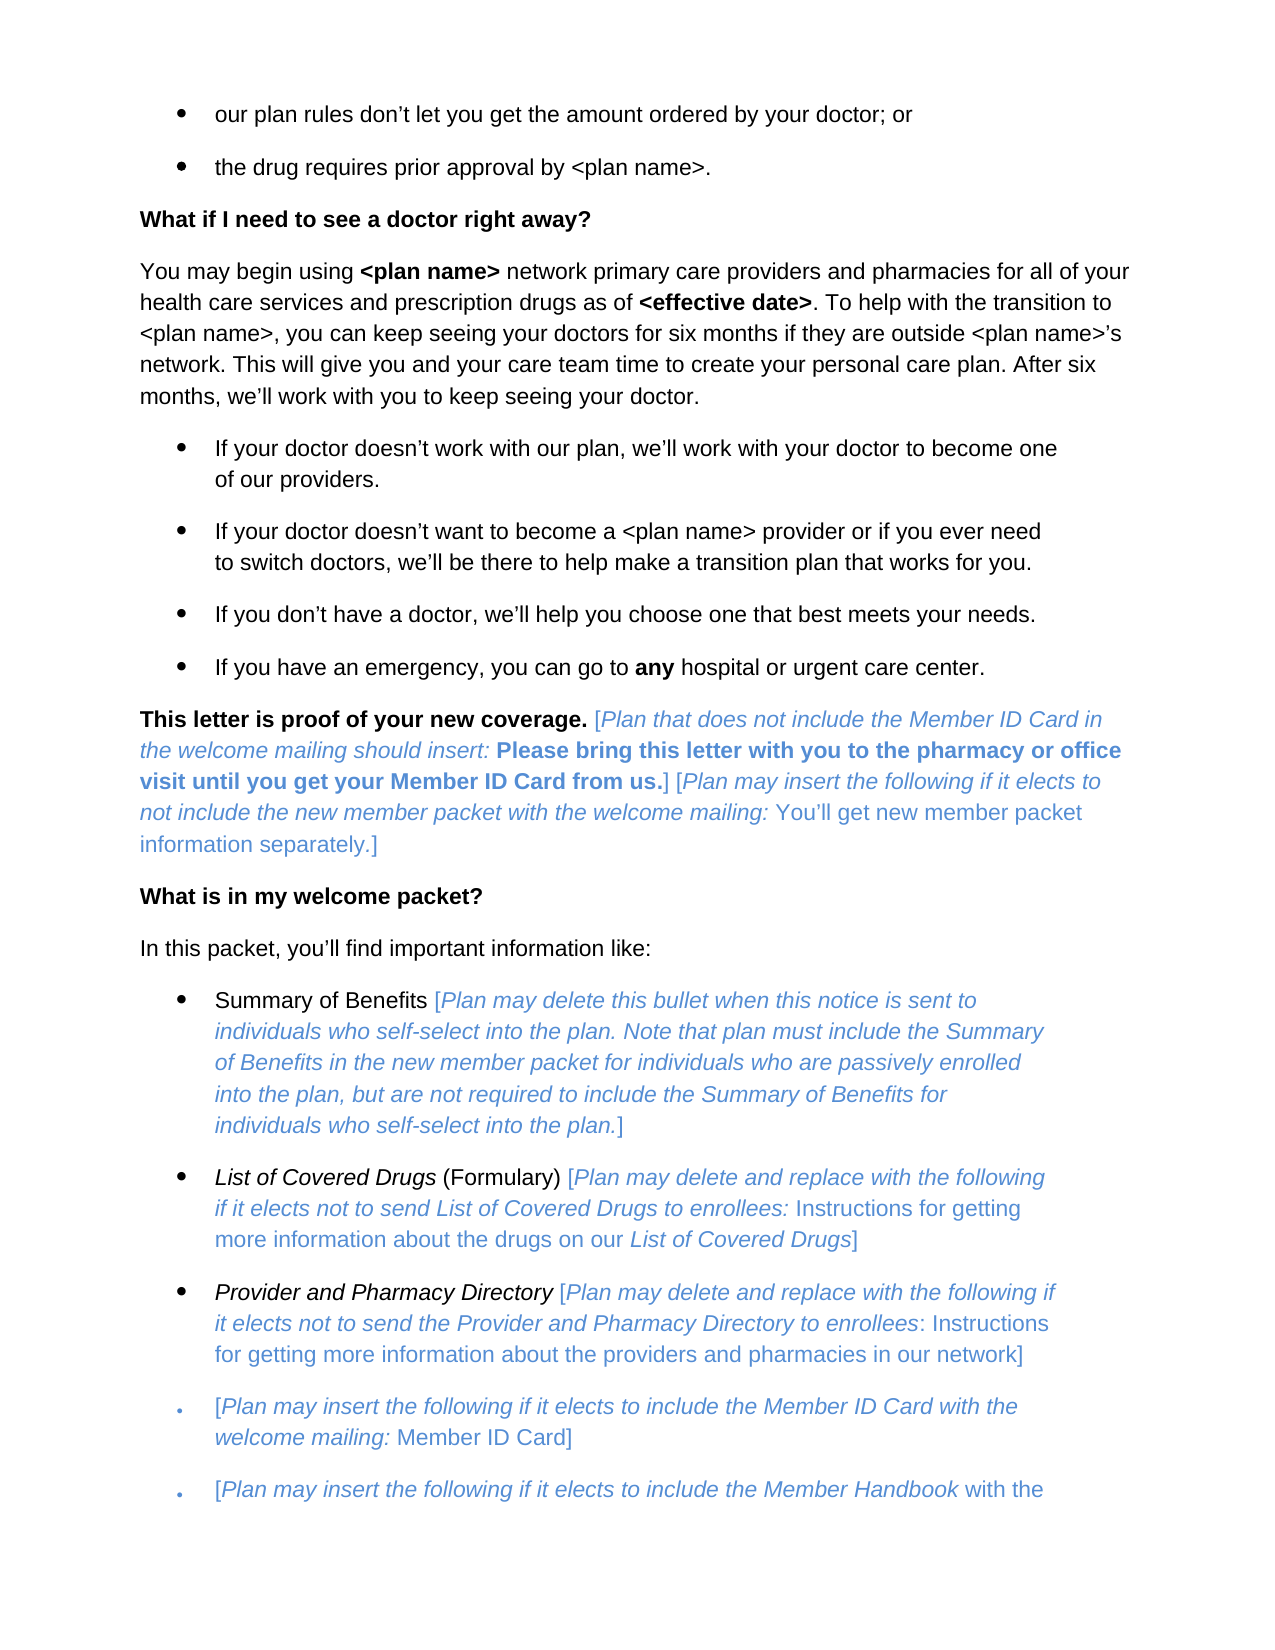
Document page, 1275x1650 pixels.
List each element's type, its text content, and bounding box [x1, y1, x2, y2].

list If your doctor doesn’t work with our plan, we’ll work with your doctor to become one of our providers. [177, 431, 1062, 494]
list [Plan may insert the following if it elects to include the Member ID Card with the welcome mailing: Member ID Card] [177, 1389, 1062, 1452]
text In this packet, you’ll find important information like: [139, 931, 1137, 962]
list Provider and Pharmacy Directory [Plan may delete and replace with the following if it elects not to send the Provider and Pharmacy Directory to enrollees: Instructions for getting more information about the providers and pharmacies in our network] [177, 1275, 1062, 1369]
list Summary of Benefits [Plan may delete this bullet when this notice is sent to individuals who self-select into the plan. Note that plan must include the Summary of Benefits in the new member packet for individuals who are passively enrolled into the plan, but are not required to include the Summary of Benefits for individuals who self-select into the plan.] [177, 983, 1062, 1139]
list If your doctor doesn’t want to become a <plan name> provider or if you ever need to switch doctors, we’ll be there to help make a transition plan that works for you. [177, 514, 1062, 577]
subtitle What if I need to see a doctor right away? [139, 202, 1137, 233]
text This letter is proof of your new coverage. [Plan that does not include the Member ID Card in the welcome mailing should insert: Please bring this letter with you to the pharmacy or office visit until you get your Member ID Card from us.] [Plan may insert the following if it elects to not include the new member packet with the welcome mailing: You’ll get new member packet information separately.] [139, 702, 1137, 858]
list the drug requires prior approval by <plan name>. [177, 150, 1062, 181]
list our plan rules don’t let you get the amount ordered by your doctor; or [177, 98, 1062, 129]
subtitle What is in my welcome packet? [139, 879, 1137, 910]
text You may begin using <plan name> network primary care providers and pharmacies for all of your health care services and prescription drugs as of <effective date>. To help with the transition to <plan name>, you can keep seeing your doctors for six months if they are outside <plan name>’s network. This will give you and your care team time to create your personal care plan. After six months, we’ll work with you to keep seeing your doctor. [139, 254, 1137, 410]
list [177, 1473, 1062, 1504]
list If you have an emergency, you can go to any hospital or urgent care center. [177, 650, 1062, 681]
list List of Covered Drugs (Formulary) [Plan may delete and replace with the following if it elects not to send List of Covered Drugs to enrollees: Instructions for getting more information about the drugs on our List of Covered Drugs] [177, 1160, 1062, 1254]
list If you don’t have a doctor, we’ll help you choose one that best meets your needs. [177, 598, 1062, 629]
